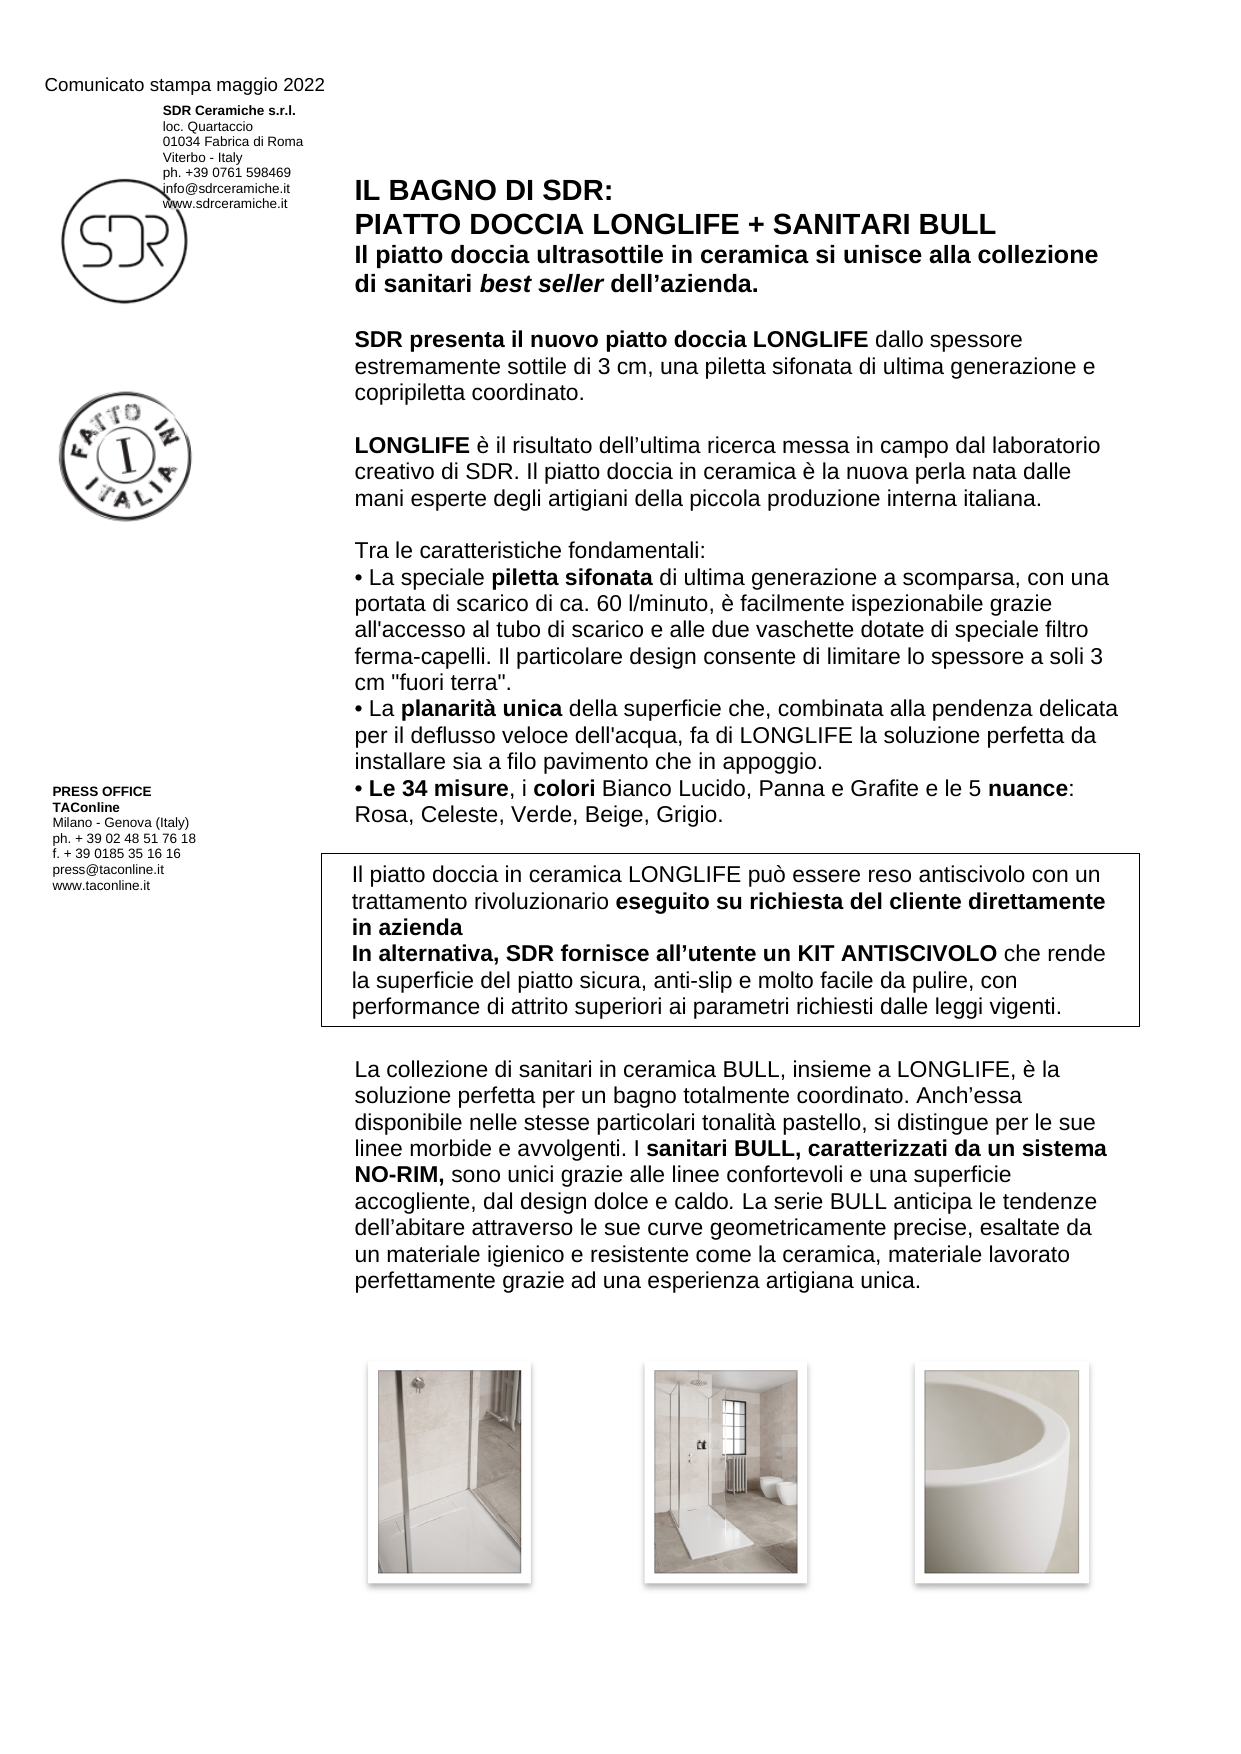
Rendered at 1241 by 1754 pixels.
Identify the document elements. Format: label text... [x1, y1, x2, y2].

text • Le 34 misure, i colori Bianco Lucido, Panna e Grafite e le 5 nuance: Rosa, Celeste, Verde, Beige, Grigio. [354, 774, 1122, 827]
text LONGLIFE è il risultato dell’ultima ricerca messa in campo dal laboratorio creativo di SDR. Il piatto doccia in ceramica è la nuova perla nata dalle mani esperte degli artigiani della piccola produzione interna italiana. [354, 432, 1122, 511]
picture [45, 386, 205, 524]
text SDR presenta il nuovo piatto doccia LONGLIFE dallo spessore estremamente sottile di 3 cm, una piletta sifonata di ultima generazione e copripiletta coordinato. [354, 326, 1122, 406]
text Tra le caratteristiche fondamentali: [354, 537, 1122, 564]
text Il piatto doccia ultrasottile in ceramica si unisce alla collezione di sanitari best seller dell’azienda. [354, 240, 1122, 298]
text PIATTO DOCCIA LONGLIFE + SANITARI BULL [354, 207, 1122, 240]
text IL BAGNO DI SDR: [354, 173, 1122, 207]
text • La planarità unica della superficie che, combinata alla pendenza delicata per il deflusso veloce dell'acqua, fa di LONGLIFE la soluzione perfetta da installare sia a filo pavimento che in appoggio. [354, 695, 1122, 774]
picture [354, 1348, 1103, 1599]
text • La speciale piletta sifonata di ultima generazione a scomparsa, con una portata di scarico di ca. 60 l/minuto, è facilmente ispezionabile grazie all'accesso al tubo di scarico e alle due vaschette dotate di speciale filtro ferma-capelli. Il particolare design consente di limitare lo spessore a soli 3 cm "fuori terra". [354, 564, 1122, 695]
picture [55, 173, 194, 307]
text La collezione di sanitari in ceramica BULL, insieme a LONGLIFE, è la soluzione perfetta per un bagno totalmente coordinato. Anch’essa disponibile nelle stesse particolari tonalità pastello, si distingue per le sue linee morbide e avvolgenti. I sanitari BULL, caratterizzati da un sistema NO-RIM, sono unici grazie alle linee confortevoli e una superficie accogliente, dal design dolce e caldo. La serie BULL anticipa le tendenze dell’abitare attraverso le sue curve geometricamente precise, esaltate da un materiale igienico e resistente come la ceramica, materiale lavorato perfettamente grazie ad una esperienza artigiana unica. [354, 1056, 1123, 1293]
